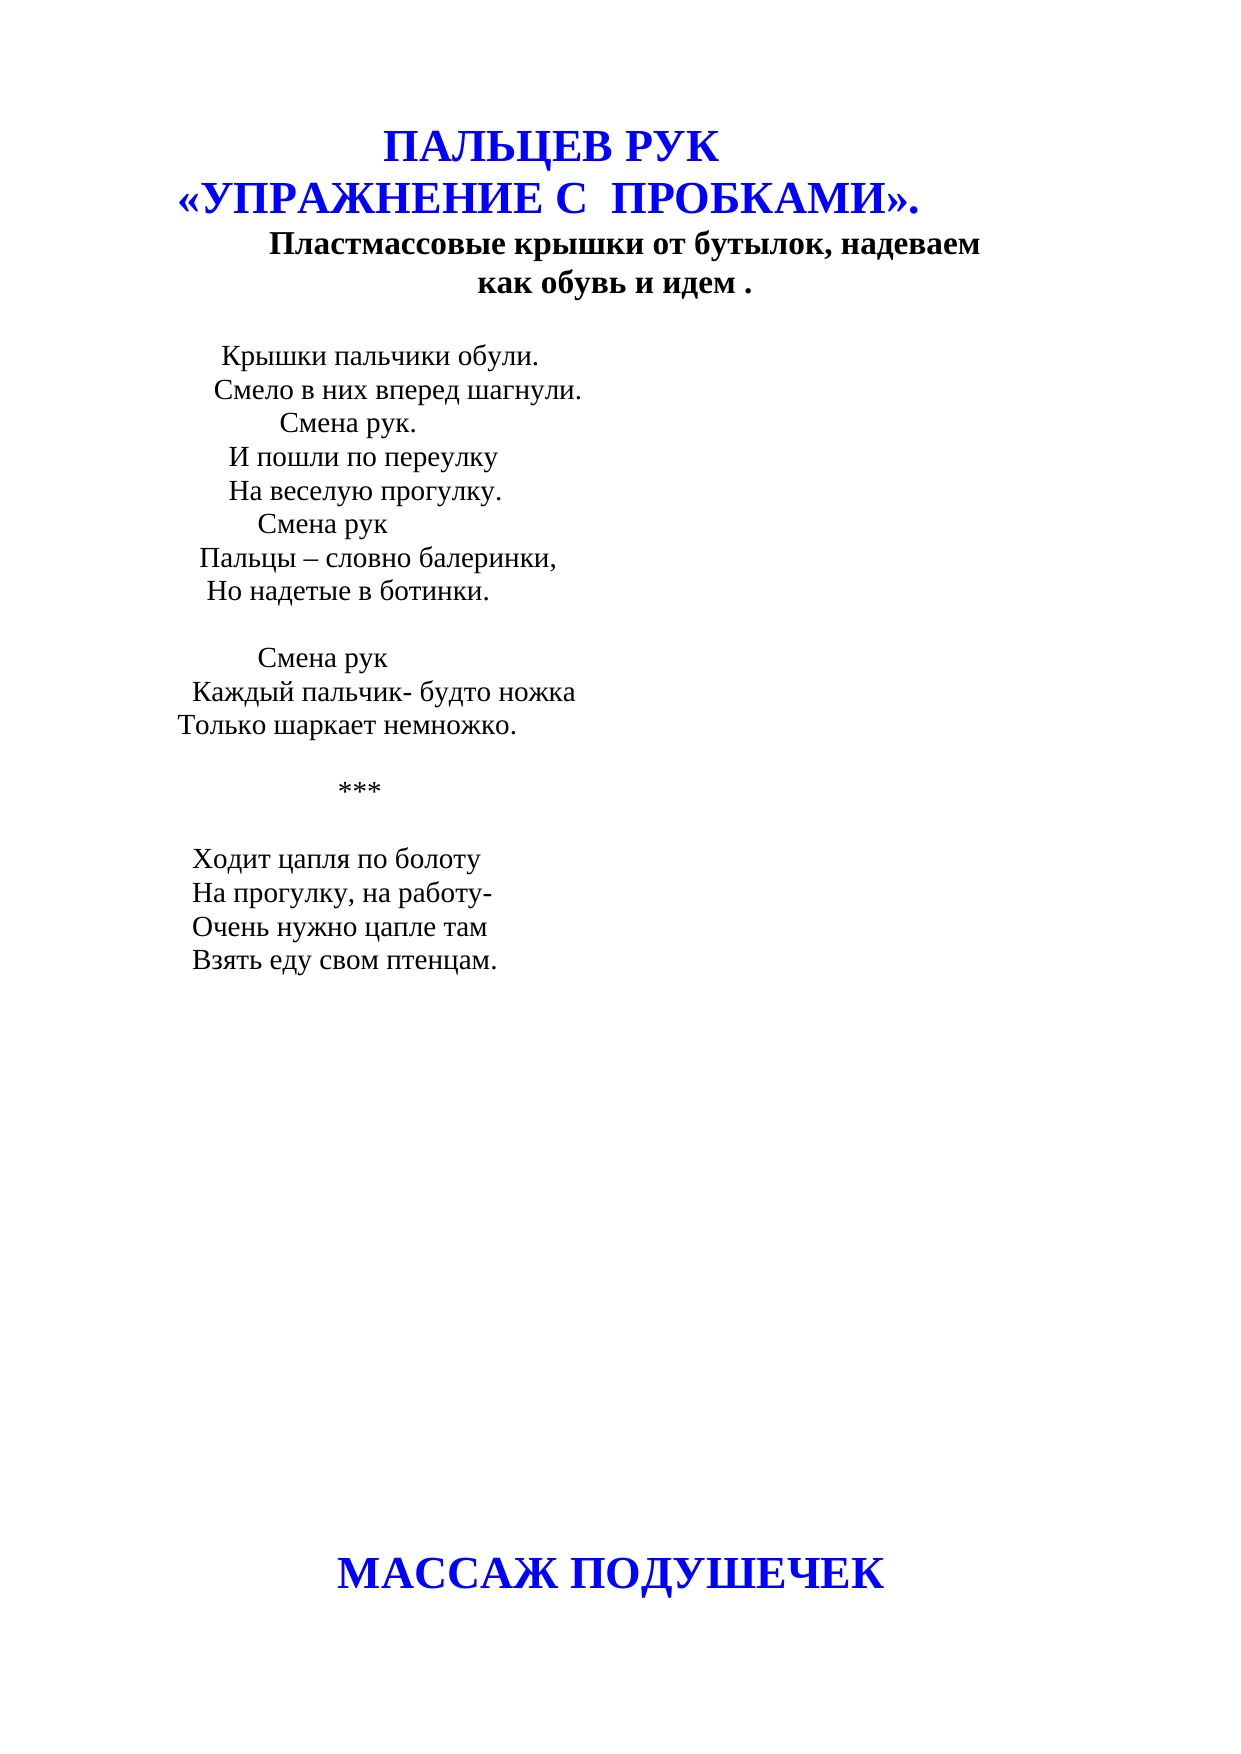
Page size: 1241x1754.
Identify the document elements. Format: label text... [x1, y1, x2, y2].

text Ходит цапля по болоту [177, 842, 1152, 875]
text МАССАЖ ПОДУШЕЧЕК [177, 1546, 1152, 1599]
text Смена рук [177, 506, 1152, 540]
text На веселую прогулку. [177, 473, 1152, 506]
text Смена рук. [177, 406, 1152, 439]
text Очень нужно цапле там [177, 909, 1152, 942]
text *** [177, 774, 1152, 808]
text Только шаркает немножко. [177, 707, 1152, 741]
text Смена рук [177, 640, 1152, 674]
text Крышки пальчики обули. [177, 338, 1152, 372]
text На прогулку, на работу- [177, 875, 1152, 909]
text Пластмассовые крышки от бутылок, надеваем [177, 223, 1152, 262]
text как обувь и идем . [177, 262, 1152, 300]
text «УПРАЖНЕНИЕ С ПРОБКАМИ». [177, 171, 1152, 223]
text Пальцы – словно балеринки, [177, 540, 1152, 573]
text Взять еду свом птенцам. [177, 942, 1152, 976]
text И пошли по переулку [177, 439, 1152, 473]
text Каждый пальчик- будто ножка [177, 674, 1152, 707]
text Смело в них вперед шагнули. [177, 372, 1152, 406]
text ПАЛЬЦЕВ РУК [177, 118, 1152, 171]
text Но надетые в ботинки. [177, 573, 1152, 607]
